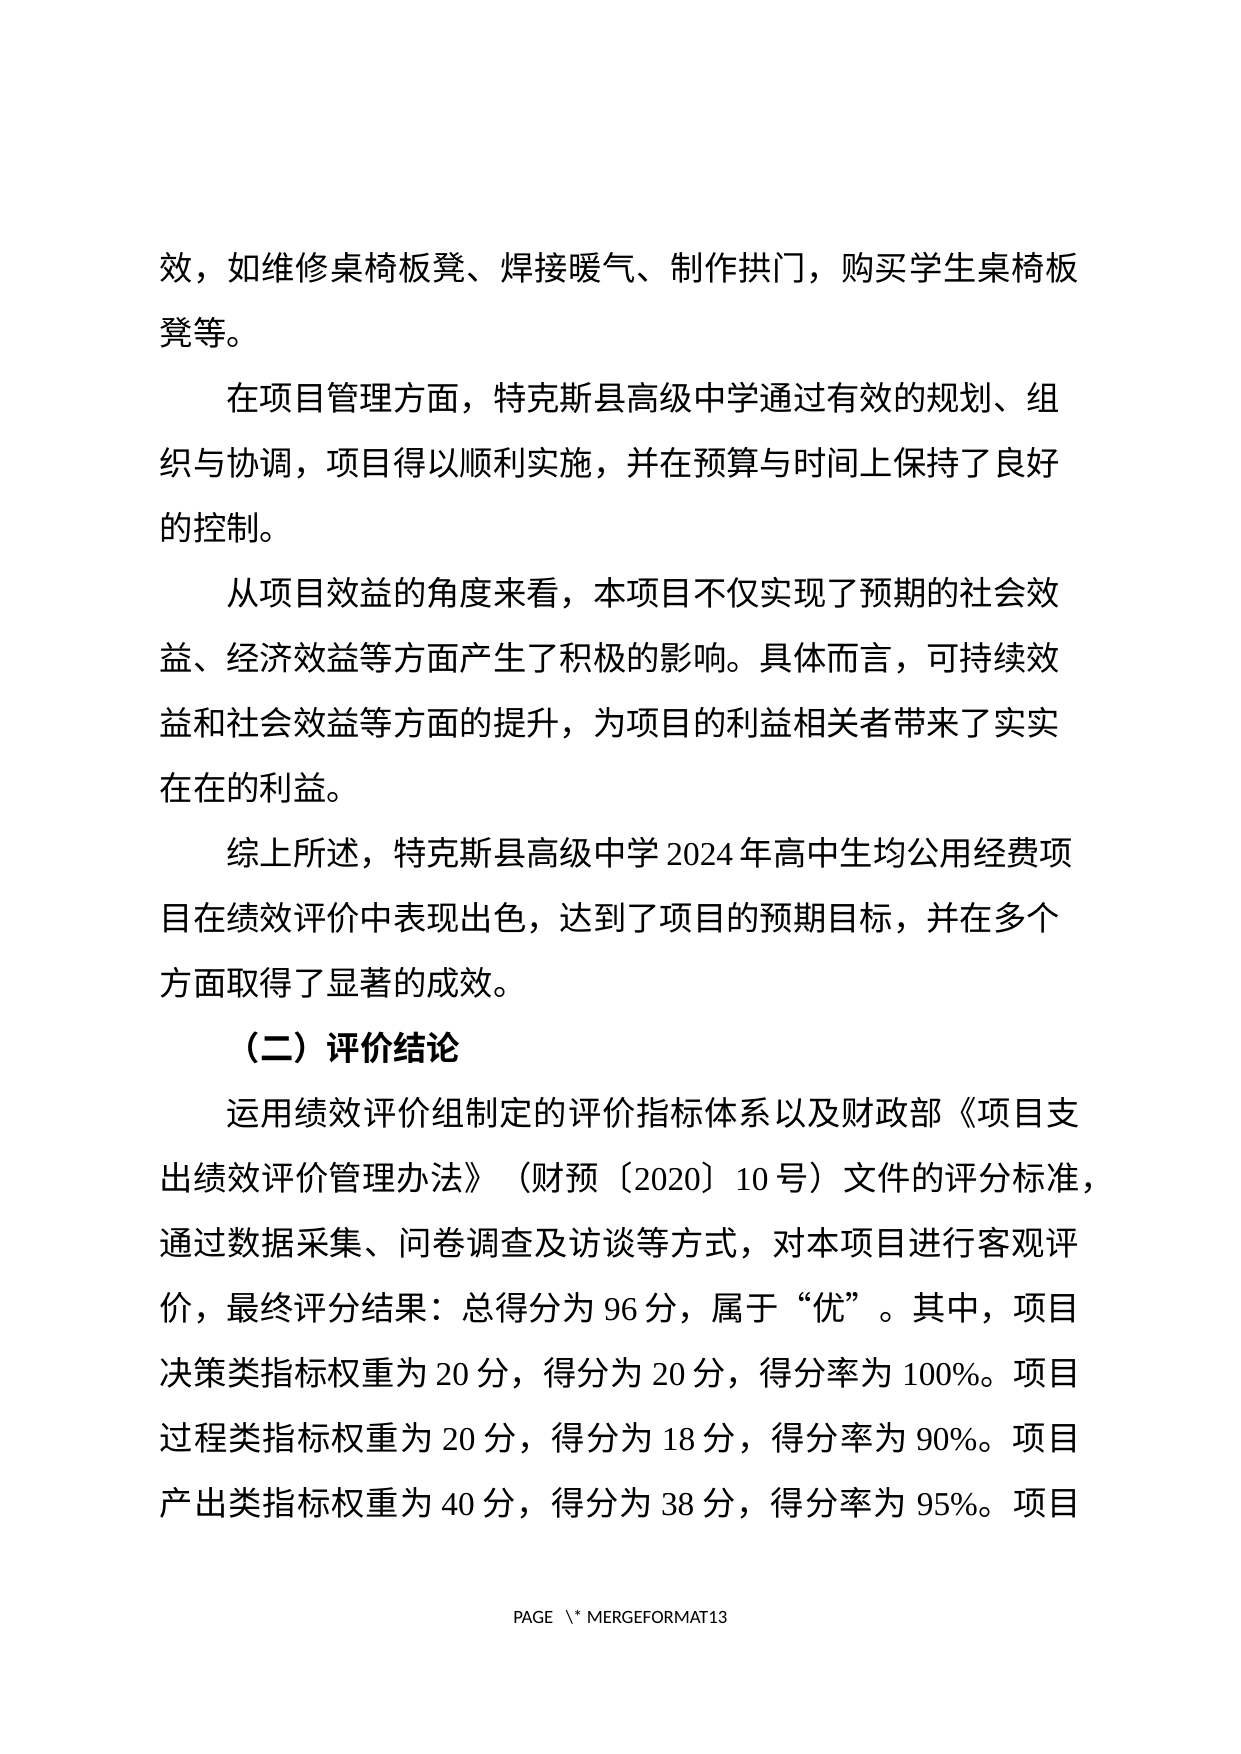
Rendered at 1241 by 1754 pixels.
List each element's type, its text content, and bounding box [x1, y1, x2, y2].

title （二）评价结论 [159, 1013, 1081, 1078]
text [159, 233, 1081, 363]
text 综上所述，特克斯县高级中学2024年高中生均公用经费项目在绩效评价中表现出色，达到了项目的预期目标，并在多个方面取得了显著的成效。 [159, 818, 1081, 1013]
text 在项目管理方面，特克斯县高级中学通过有效的规划、组织与协调，项目得以顺利实施，并在预算与时间上保持了良好的控制。 [159, 363, 1081, 558]
text 从项目效益的角度来看，本项目不仅实现了预期的社会效益、经济效益等方面产生了积极的影响。具体而言，可持续效益和社会效益等方面的提升，为项目的利益相关者带来了实实在在的利益。 [159, 558, 1081, 818]
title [159, 1078, 1081, 1533]
